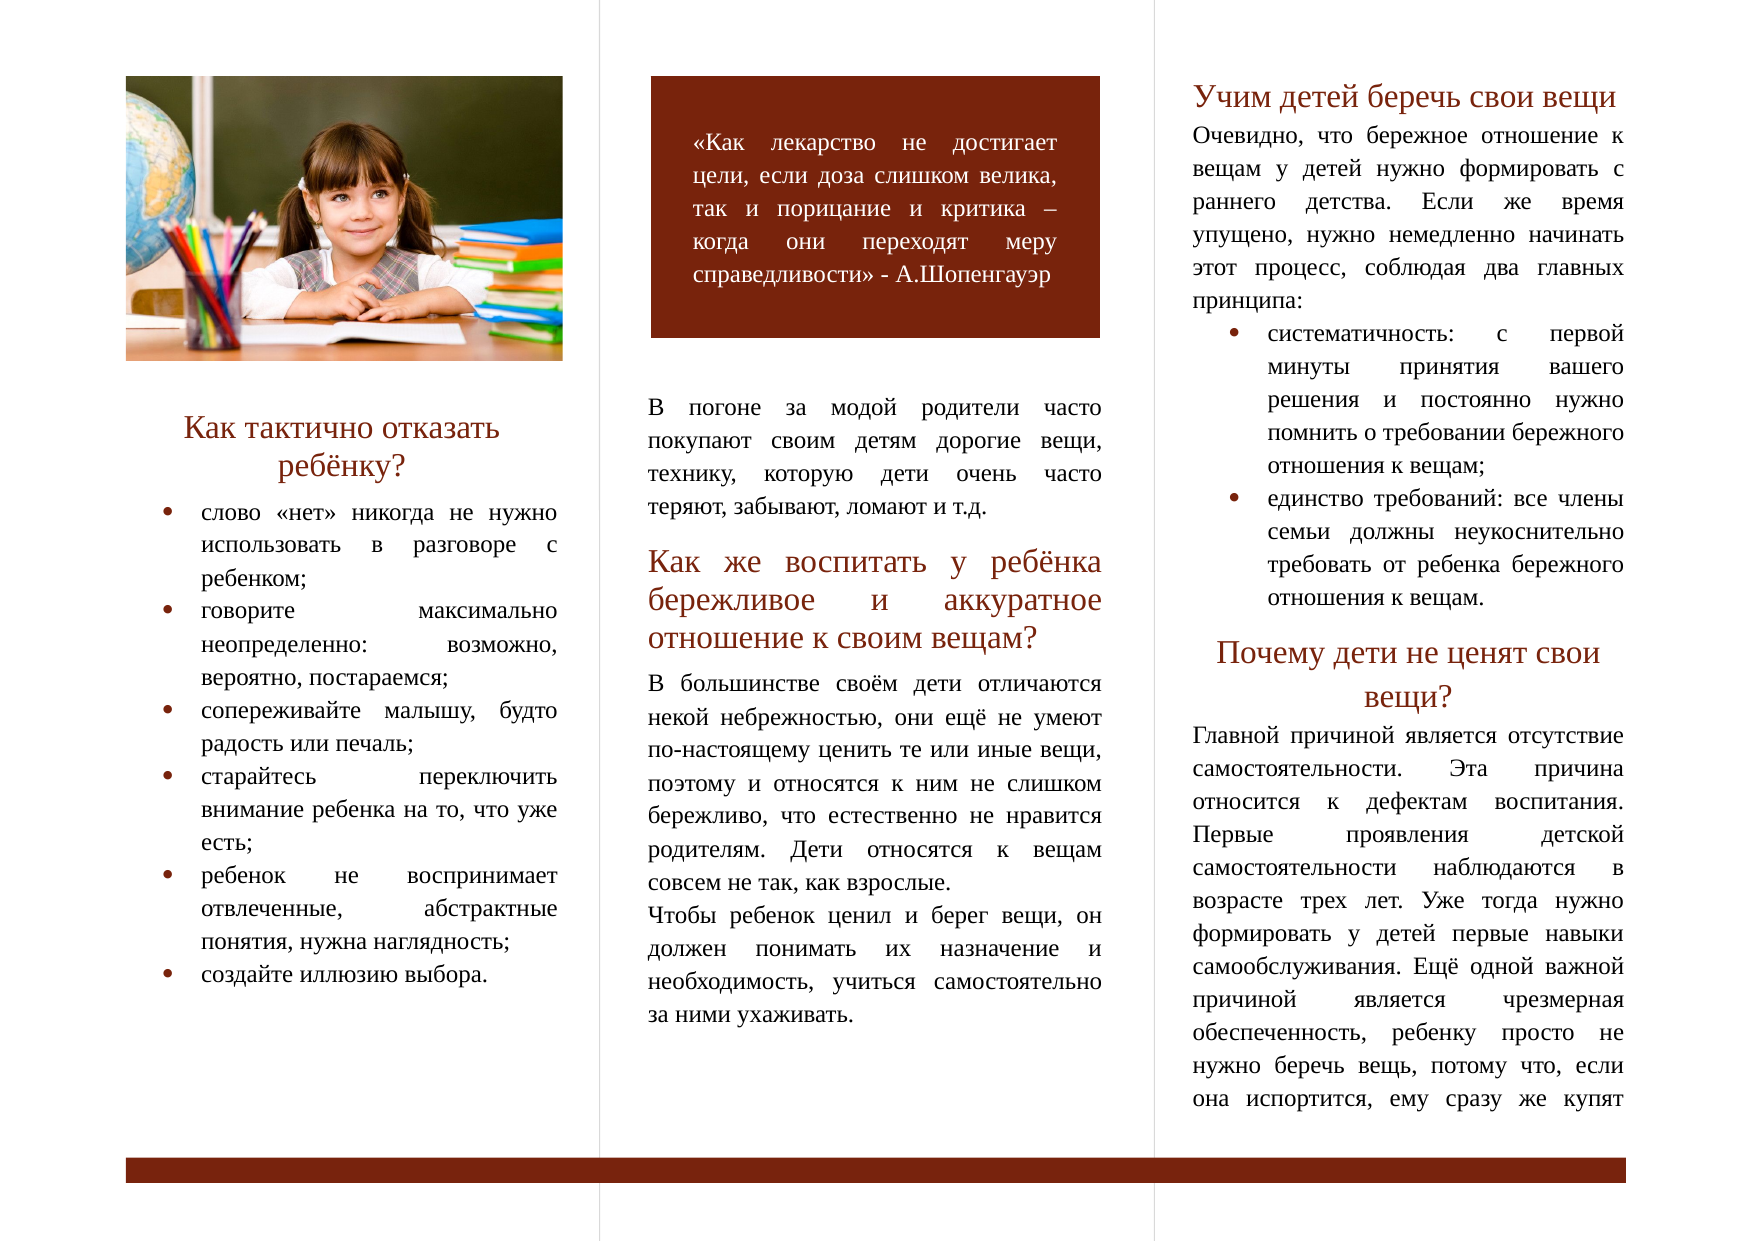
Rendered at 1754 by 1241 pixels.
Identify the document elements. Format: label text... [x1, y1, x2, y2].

table_header Как тактично отказать ребёнку? слово «нет» никогда не нужно использовать в разговоре с ребенком; говорите максимально неопределенно: возможно, вероятно, постараемся; сопереживайте малышу, будто радость или печаль; старайтесь переключить внимание ребенка на то, что уже есть; ребенок не воспринимает отвлеченные, абстрактные понятия, нужна наглядность; создайте иллюзию выбора. [126, 76, 603, 1124]
table_header «Как лекарство не достигает цели, если доза слишком велика, так и порицание и критика – когда они переходят меру справедливости» - А.Шопенгауэр В погоне за модой родители часто покупают своим детям дорогие вещи, технику, которую дети очень часто теряют, забывают, ломают и т.д. Как же воспитать у ребёнка бережливое и аккуратное отношение к своим вещам? В большинстве своём дети отличаются некой небрежностью, они ещё не умеют по-настоящему ценить те или иные вещи, поэтому и относятся к ним не слишком бережливо, что естественно не нравится родителям. Дети относятся к вещам совсем не так, как взрослые. Чтобы ребенок ценил и берег вещи, он должен понимать их назначение и необходимость, учиться самостоятельно за ними ухаживать. [603, 76, 1147, 1124]
picture [125, 76, 563, 361]
table_header Учим детей беречь свои вещи Очевидно, что бережное отношение к вещам у детей нужно формировать с раннего детства. Если же время упущено, нужно немедленно начинать этот процесс, соблюдая два главных принципа: систематичность: с первой минуты принятия вашего решения и постоянно нужно помнить о требовании бережного отношения к вещам; единство требований: все члены семьи должны неукоснительно требовать от ребенка бережного отношения к вещам. Почему дети не ценят свои вещи? Главной причиной является отсутствие самостоятельности. Эта причина относится к дефектам воспитания. Первые проявления детской самостоятельности наблюдаются в возрасте трех лет. Уже тогда нужно формировать у детей первые навыки самообслуживания. Ещё одной важной причиной является чрезмерная обеспеченность, ребенку просто не нужно беречь вещь, потому что, если она испортится, ему сразу же купят новую. [1147, 76, 1624, 1124]
